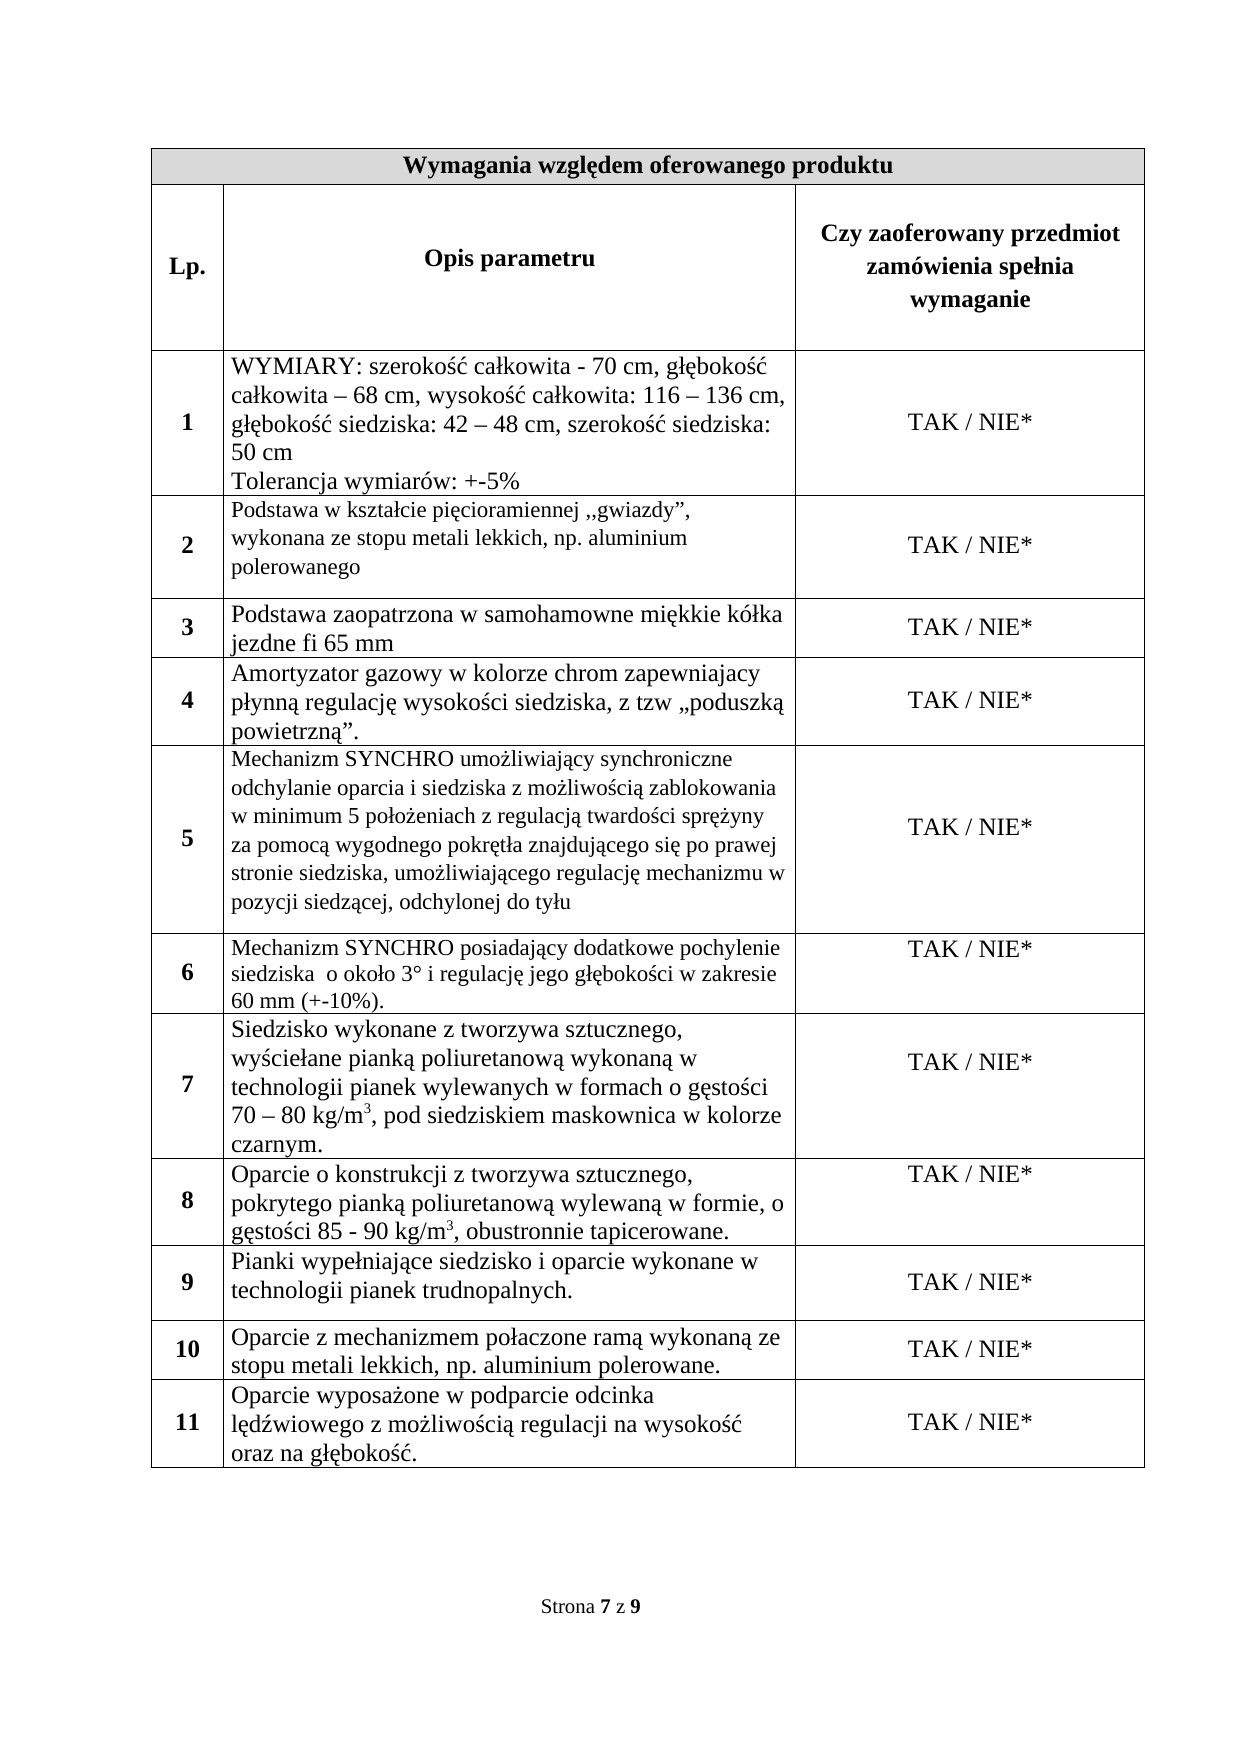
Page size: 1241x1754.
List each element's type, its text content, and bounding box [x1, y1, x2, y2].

table_cell Pianki wypełniające siedzisko i oparcie wykonane w technologii pianek trudnopalnych. [224, 1246, 795, 1320]
table_cell 4 [152, 658, 223, 744]
table_cell WYMIARY: szerokość całkowita - 70 cm, głębokość całkowita – 68 cm, wysokość całkowita: 116 – 136 cm, głębokość siedziska: 42 – 48 cm, szerokość siedziska: 50 cm Tolerancja wymiarów: +-5% [224, 351, 795, 495]
table_cell TAK / NIE* [796, 1014, 1144, 1158]
table_cell TAK / NIE* [796, 1246, 1144, 1320]
table_cell 1 [152, 351, 223, 495]
table_cell Lp. [152, 185, 223, 350]
table_cell Oparcie wyposażone w podparcie odcinka lędźwiowego z możliwością regulacji na wysokość oraz na głębokość. [224, 1380, 795, 1467]
table_cell 6 [152, 934, 223, 1013]
table_cell 2 [152, 496, 223, 598]
table_cell TAK / NIE* [796, 599, 1144, 657]
table_cell Czy zaoferowany przedmiot zamówienia spełnia wymaganie [796, 185, 1144, 350]
table_cell 11 [152, 1380, 223, 1467]
table_cell TAK / NIE* [796, 658, 1144, 744]
table_cell Mechanizm SYNCHRO posiadający dodatkowe pochylenie siedziska o około 3° i regulację jego głębokości w zakresie 60 mm (+-10%). [224, 934, 795, 1013]
table_cell Oparcie z mechanizmem połaczone ramą wykonaną ze stopu metali lekkich, np. aluminium polerowane. [224, 1321, 795, 1379]
table_cell Podstawa w kształcie pięcioramiennej ,,gwiazdy”, wykonana ze stopu metali lekkich, np. aluminium polerowanego [224, 496, 795, 598]
table_cell 3 [152, 599, 223, 657]
table_cell TAK / NIE* [796, 496, 1144, 598]
table_cell TAK / NIE* [796, 1380, 1144, 1467]
table_cell Siedzisko wykonane z tworzywa sztucznego, wyściełane pianką poliuretanową wykonaną w technologii pianek wylewanych w formach o gęstości 70 – 80 kg/m3, pod siedziskiem maskownica w kolorze czarnym. [224, 1014, 795, 1158]
table_cell TAK / NIE* [796, 351, 1144, 495]
table_cell 5 [152, 746, 223, 933]
table_cell Mechanizm SYNCHRO umożliwiający synchroniczne odchylanie oparcia i siedziska z możliwością zablokowania w minimum 5 położeniach z regulacją twardości sprężyny za pomocą wygodnego pokrętła znajdującego się po prawej stronie siedziska, umożliwiającego regulację mechanizmu w pozycji siedzącej, odchylonej do tyłu [224, 746, 795, 933]
table_cell Wymagania względem oferowanego produktu [152, 149, 1144, 184]
table_cell TAK / NIE* [796, 746, 1144, 933]
table_cell Amortyzator gazowy w kolorze chrom zapewniajacy płynną regulację wysokości siedziska, z tzw „poduszką powietrzną”. [224, 658, 795, 744]
table_cell Oparcie o konstrukcji z tworzywa sztucznego, pokrytego pianką poliuretanową wylewaną w formie, o gęstości 85 - 90 kg/m3, obustronnie tapicerowane. [224, 1159, 795, 1245]
table_cell TAK / NIE* [796, 1321, 1144, 1379]
table_cell Opis parametru [224, 185, 795, 350]
table_cell Podstawa zaopatrzona w samohamowne miękkie kółka jezdne fi 65 mm [224, 599, 795, 657]
table_cell 7 [152, 1014, 223, 1158]
table_cell 9 [152, 1246, 223, 1320]
table_cell 10 [152, 1321, 223, 1379]
table_cell TAK / NIE* [796, 1159, 1144, 1245]
table_cell TAK / NIE* [796, 934, 1144, 1013]
table_cell 8 [152, 1159, 223, 1245]
